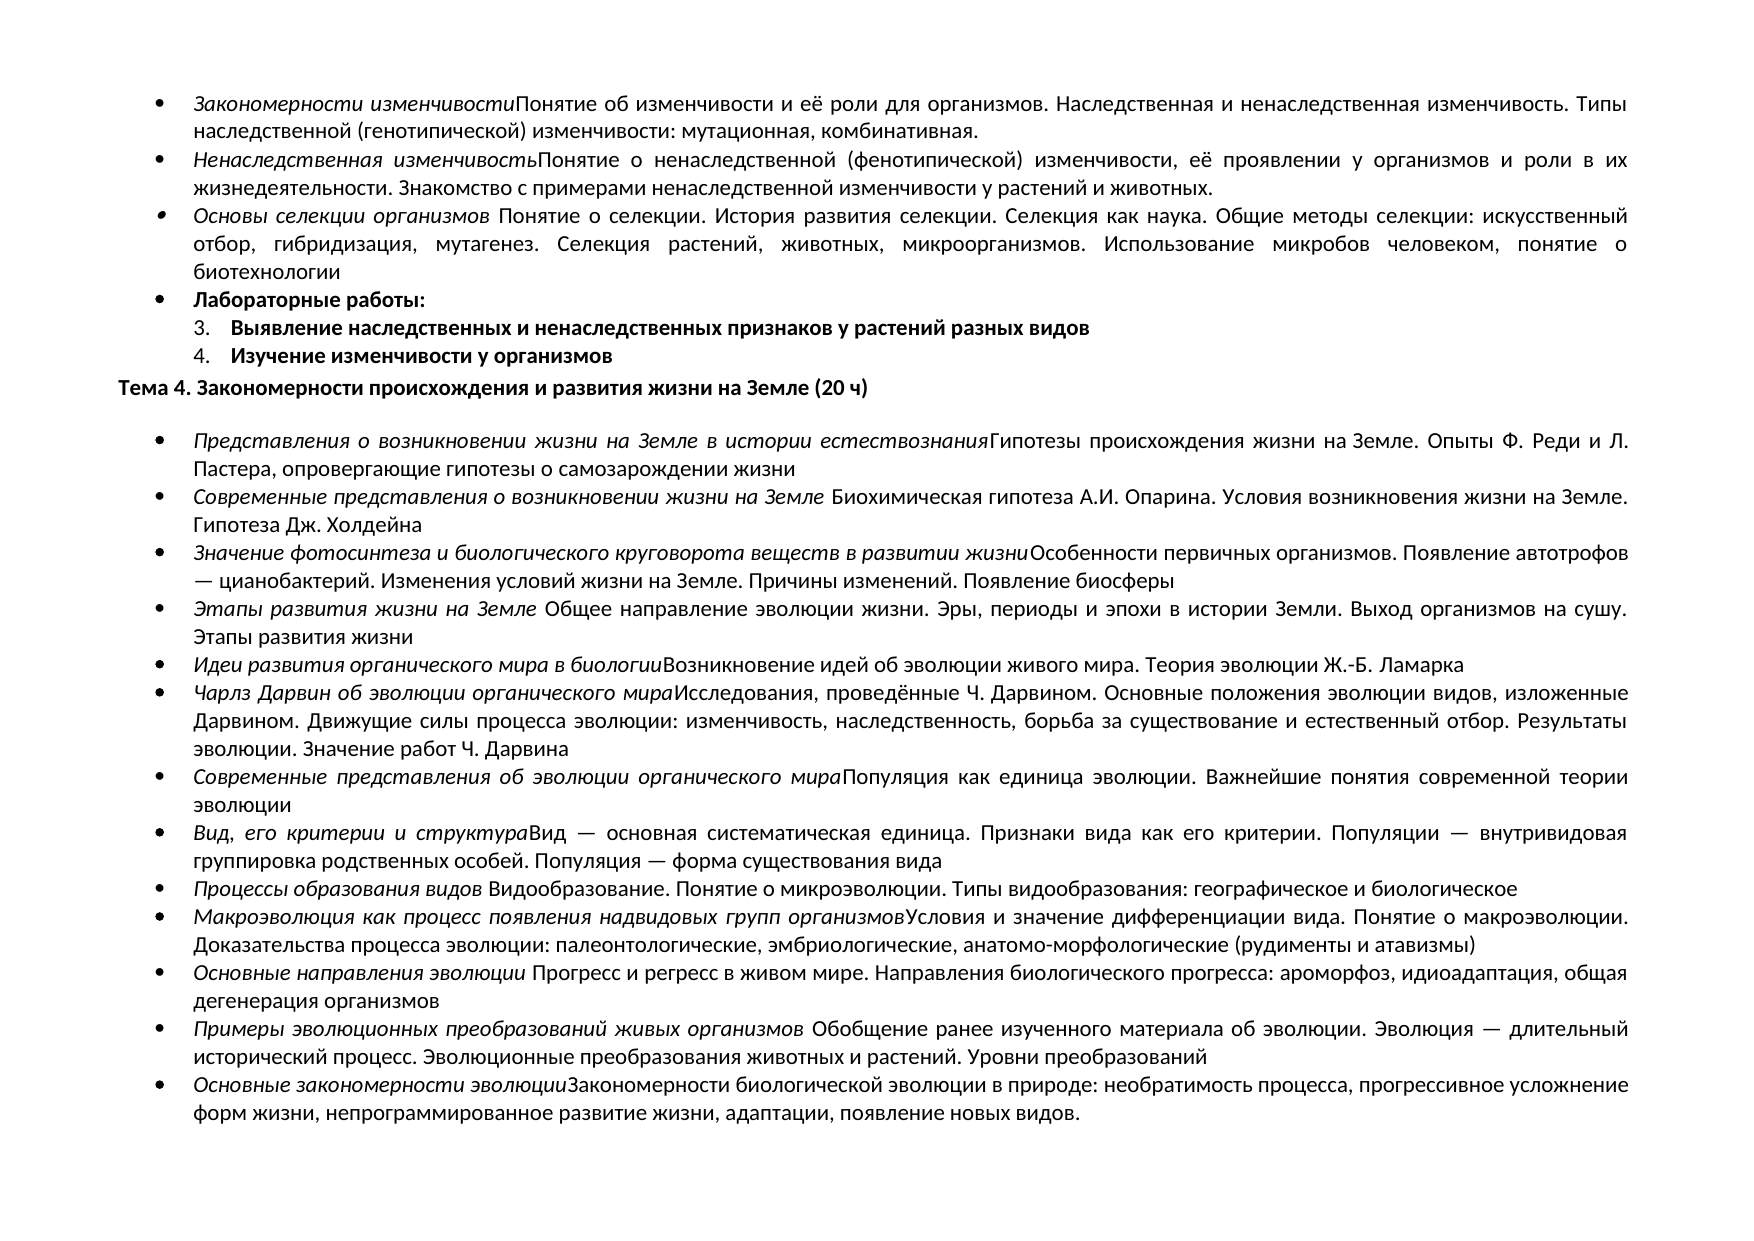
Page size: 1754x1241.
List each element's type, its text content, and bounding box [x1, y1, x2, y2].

list Идеи развития органического мира в биологииВозникновение идей об эволюции живого мира. Теория эволюции Ж.-Б. Ламарка [156, 650, 1630, 678]
list Процессы образования видов Видообразование. Понятие о микроэволюции. Типы видообразования: географическое и биологическое [156, 874, 1630, 902]
list Этапы развития жизни на Земле Общее направление эволюции жизни. Эры, периоды и эпохи в истории Земли. Выход организмов на сушу. Этапы развития жизни [156, 594, 1630, 650]
list Основные направления эволюции Прогресс и регресс в живом мире. Направления биологического прогресса: ароморфоз, идиоадаптация, общая дегенерация организмов [156, 958, 1630, 1014]
list Основные закономерности эволюцииЗакономерности биологической эволюции в природе: необратимость процесса, прогрессивное усложнение форм жизни, непрограммированное развитие жизни, адаптации, появление новых видов. [156, 1070, 1630, 1126]
list Макроэволюция как процесс появления надвидовых групп организмовУсловия и значение дифференциации вида. Понятие о макроэволюции. Доказательства процесса эволюции: палеонтологические, эмбриологические, анатомо-морфологические (рудименты и атавизмы) [156, 902, 1630, 958]
list Современные представления о возникновении жизни на Земле Биохимическая гипотеза А.И. Опарина. Условия возникновения жизни на Земле. Гипотеза Дж. Холдейна [156, 482, 1630, 538]
list Чарлз Дарвин об эволюции органического мираИсследования, проведённые Ч. Дарвином. Основные положения эволюции видов, изложенные Дарвином. Движущие силы процесса эволюции: изменчивость, наследственность, борьба за существование и естественный отбор. Результаты эволюции. Значение работ Ч. Дарвина [156, 678, 1630, 762]
list Представления о возникновении жизни на Земле в истории естествознанияГипотезы происхождения жизни на Земле. Опыты Ф. Реди и Л. Пастера, опровергающие гипотезы о самозарождении жизни [156, 426, 1630, 482]
text Тема 4. Закономерности происхождения и развития жизни на Земле (20 ч) [118, 373, 1630, 401]
list Выявление наследственных и ненаследственных признаков у растений разных видов [193, 313, 1630, 341]
list Лабораторные работы: [156, 285, 1630, 313]
list Ненаследственная изменчивостьПонятие о ненаследственной (фенотипической) изменчивости, её проявлении у организмов и роли в их жизнедеятельности. Знакомство с примерами ненаследственной изменчивости у растений и животных. [156, 145, 1630, 201]
list Значение фотосинтеза и биологического круговорота веществ в развитии жизниОсобенности первичных организмов. Появление автотрофов — цианобактерий. Изменения условий жизни на Земле. Причины изменений. Появление биосферы [156, 538, 1630, 594]
list Вид, его критерии и структураВид — основная систематическая единица. Признаки вида как его критерии. Популяции — внутривидовая группировка родственных особей. Популяция — форма существования вида [156, 818, 1630, 874]
list Основы селекции организмов Понятие о селекции. История развития селекции. Селекция как наука. Общие методы селекции: искусственный отбор, гибридизация, мутагенез. Селекция растений, животных, микроорганизмов. Использование микробов человеком, понятие о биотехнологии [156, 201, 1630, 285]
list Закономерности изменчивостиПонятие об изменчивости и её роли для организмов. Наследственная и ненаследственная изменчивость. Типы наследственной (генотипической) изменчивости: мутационная, комбинативная. [156, 89, 1630, 145]
list Примеры эволюционных преобразований живых организмов Обобщение ранее изученного материала об эволюции. Эволюция — длительный исторический процесс. Эволюционные преобразования животных и растений. Уровни преобразований [156, 1014, 1630, 1070]
list Современные представления об эволюции органического мираПопуляция как единица эволюции. Важнейшие понятия современной теории эволюции [156, 762, 1630, 818]
list Изучение изменчивости у организмов [193, 341, 1630, 369]
